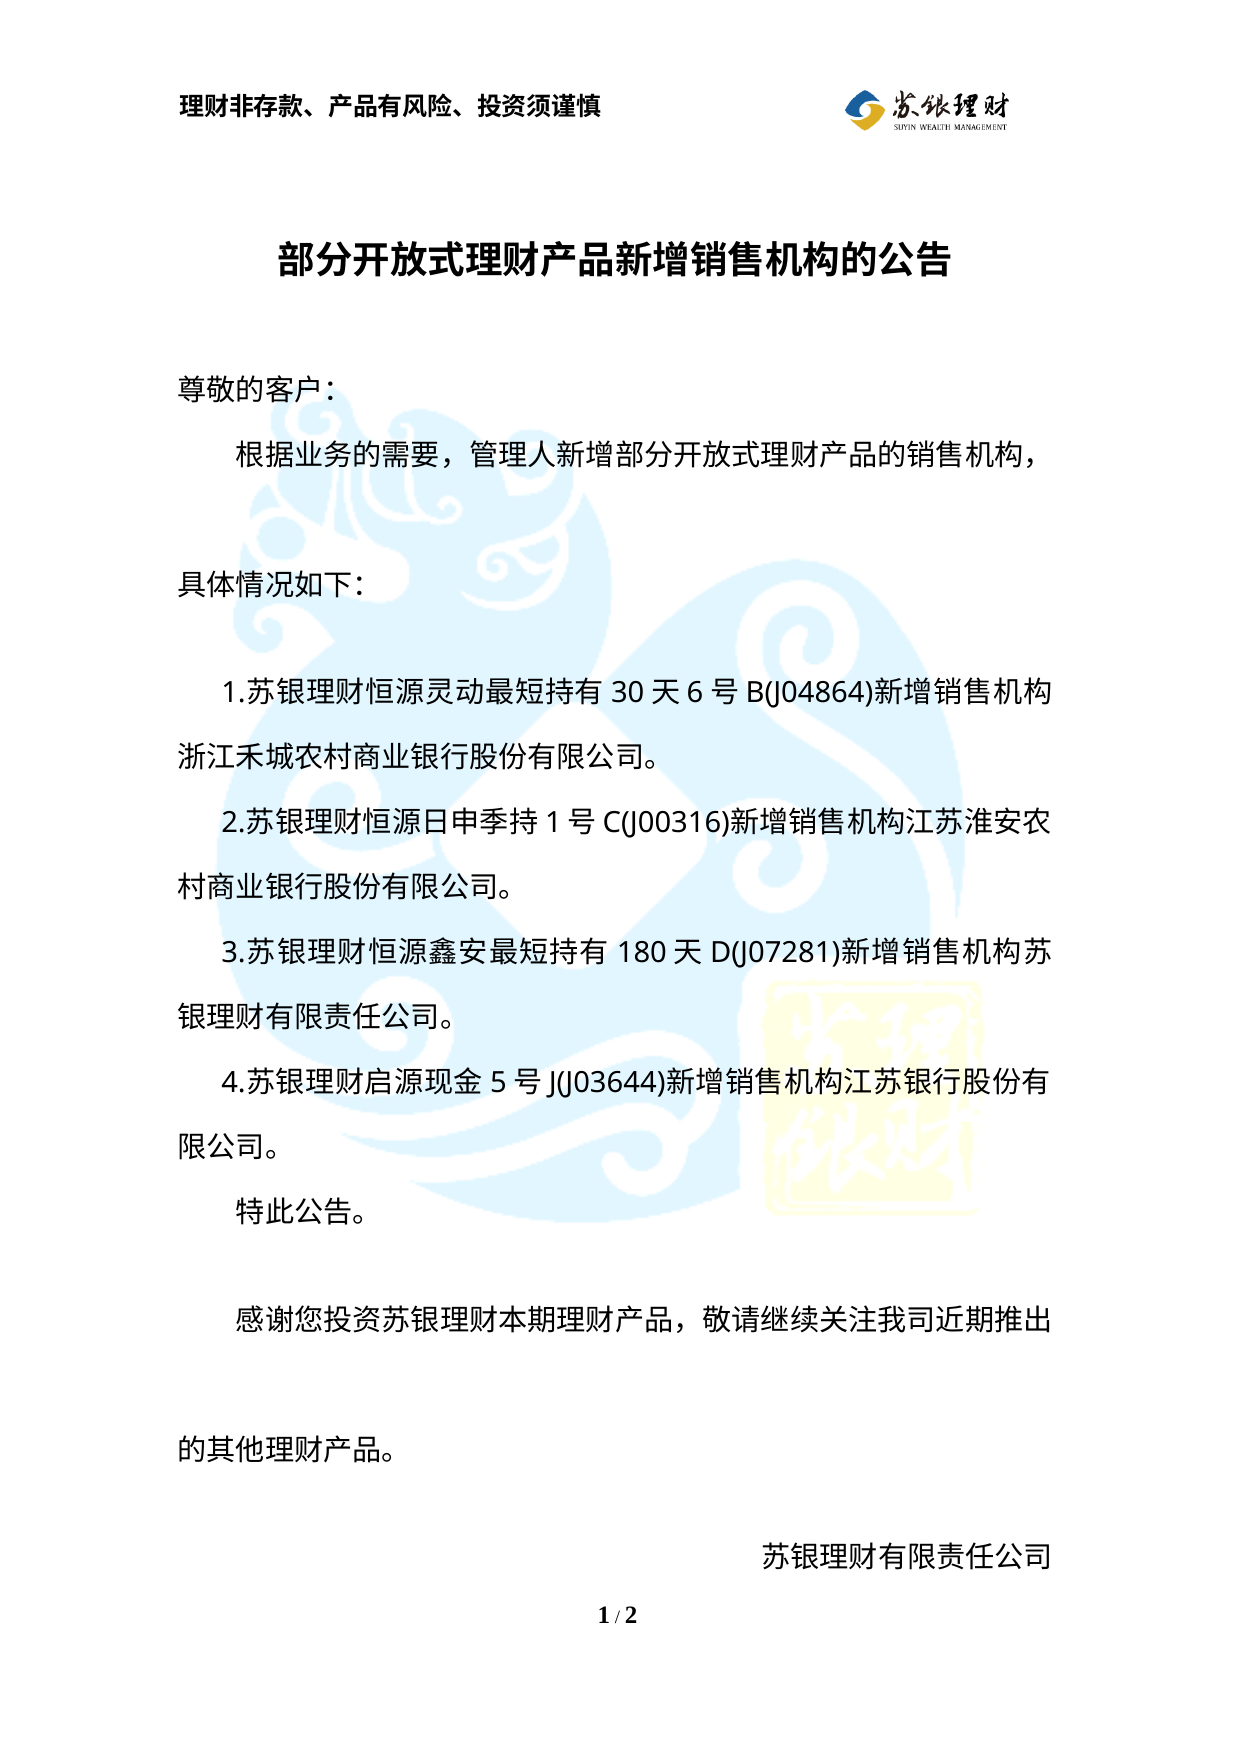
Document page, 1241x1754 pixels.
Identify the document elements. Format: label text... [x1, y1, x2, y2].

text 1.苏银理财恒源灵动最短持有30天6号B(J04864)新增销售机构浙江禾城农村商业银行股份有限公司。 2.苏银理财恒源日申季持1号C(J00316)新增销售机构江苏淮安农村商业银行股份有限公司。 3.苏银理财恒源鑫安最短持有180天D(J07281)新增销售机构苏银理财有限责任公司。 4.苏银理财启源现金5号J(J03644)新增销售机构江苏银行股份有限公司。 [177, 657, 1053, 1177]
text 部分开放式理财产品新增销售机构的公告 [177, 225, 1053, 290]
text 苏银理财有限责任公司 [177, 1522, 1053, 1587]
text 根据业务的需要，管理人新增部分开放式理财产品的销售机构，具体情况如下： [177, 420, 1053, 615]
text 尊敬的客户： [177, 355, 1053, 420]
text 特此公告。 [177, 1177, 1053, 1242]
picture [820, 72, 1039, 143]
text 感谢您投资苏银理财本期理财产品，敬请继续关注我司近期推出的其他理财产品。 [177, 1285, 1053, 1480]
